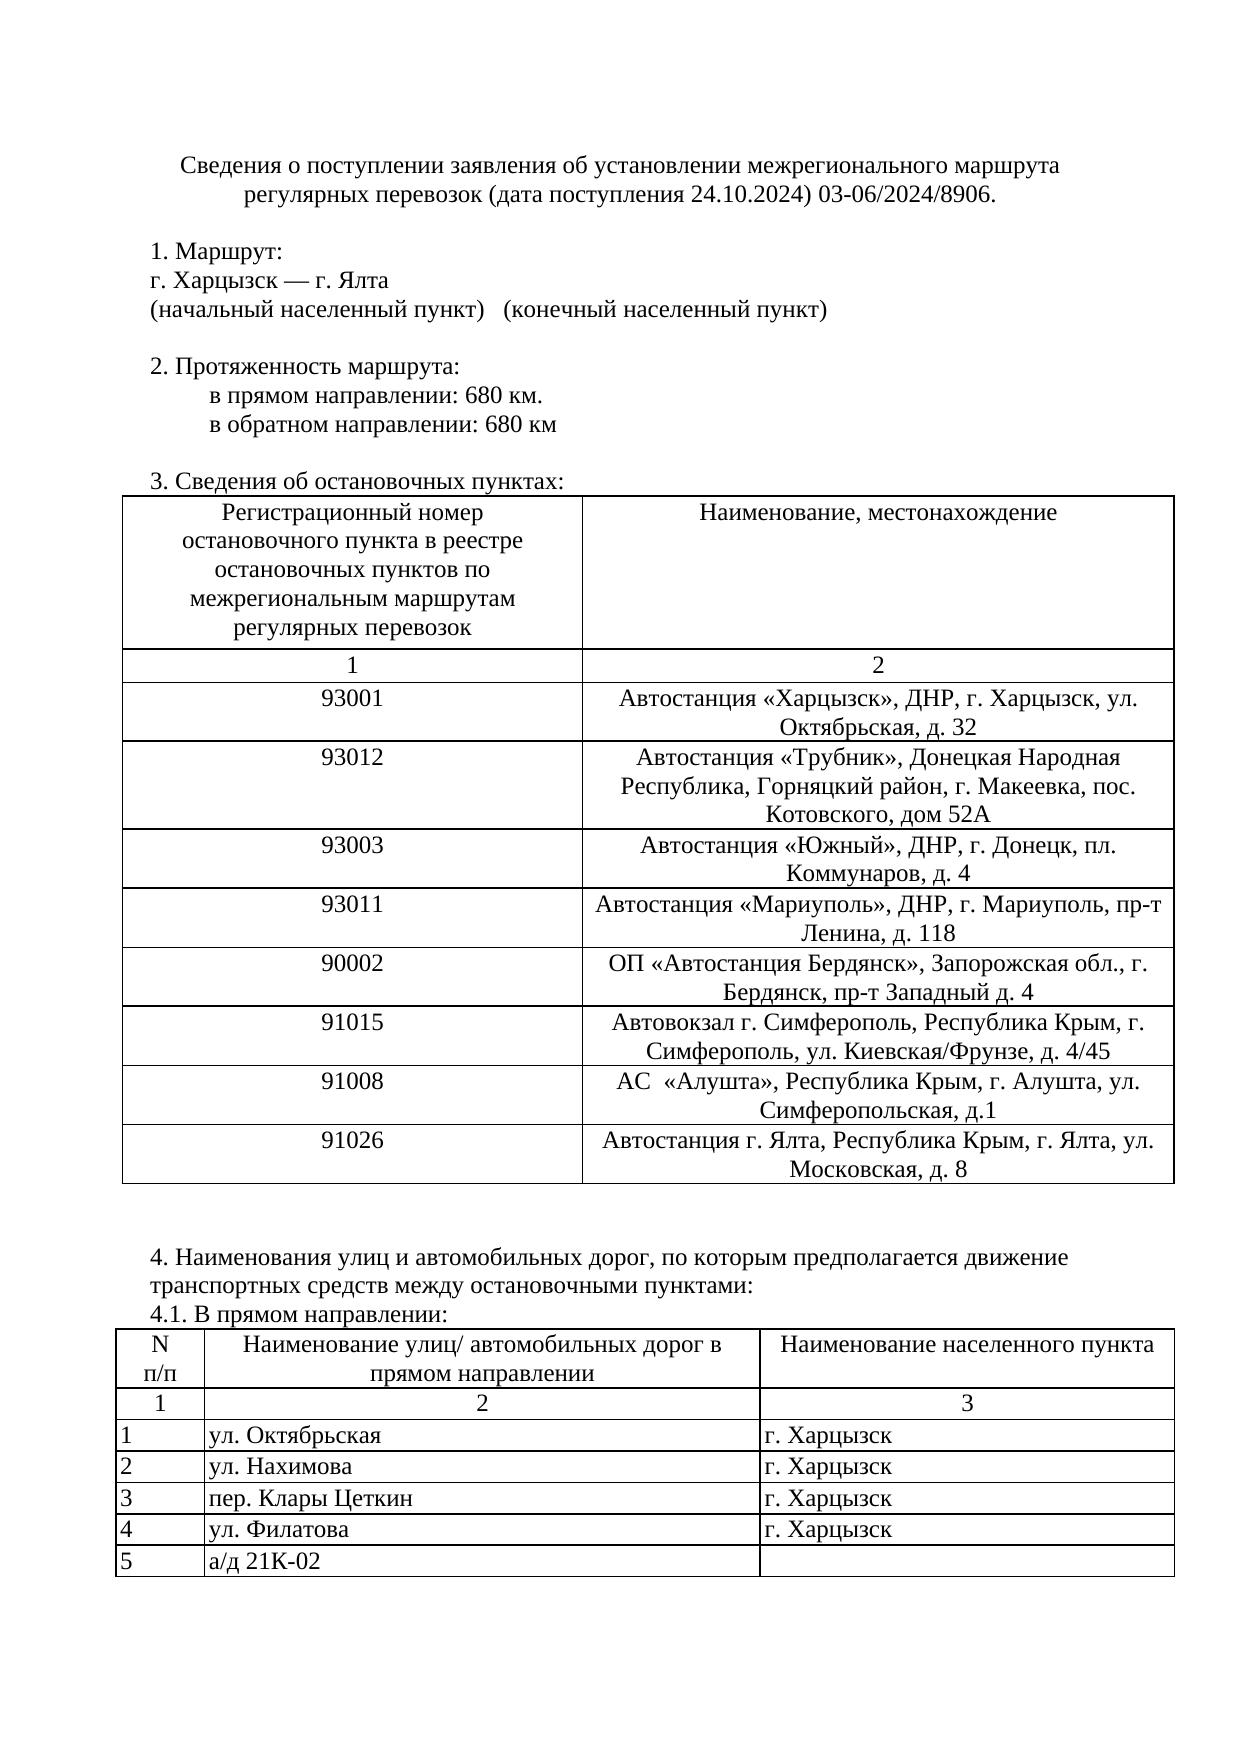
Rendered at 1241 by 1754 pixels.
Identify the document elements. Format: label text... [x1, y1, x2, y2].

table_cell [761, 1546, 1174, 1576]
table_cell 91015 [123, 1007, 582, 1064]
text Сведения о поступлении заявления об установлении межрегионального маршрута регулярных перевозок (дата поступления 24.10.2024) 03-06/2024/8906. [150, 150, 1090, 207]
text 2. Протяженность маршрута: [150, 351, 1090, 380]
table_header N п/п [117, 1330, 204, 1387]
text 3. Сведения об остановочных пунктах: [150, 466, 1090, 495]
table_cell 1 [117, 1420, 204, 1450]
table_cell ул. Нахимова [205, 1452, 759, 1481]
table_cell 2 [583, 650, 1173, 681]
table_cell г. Харцызск [761, 1420, 1174, 1450]
text 4. Наименования улиц и автомобильных дорог, по которым предполагается движение транспортных средств между остановочными пунктами: [150, 1242, 1090, 1299]
table_cell а/д 21К-02 [205, 1546, 759, 1576]
table_cell ОП «Автостанция Бердянск», Запорожская обл., г. Бердянск, пр-т Западный д. 4 [583, 948, 1173, 1005]
table_header Наименование улиц/ автомобильных дорог в прямом направлении [205, 1330, 759, 1387]
table_cell 93001 [123, 683, 582, 740]
text в прямом направлении: 680 км. [150, 380, 1090, 409]
table_header Наименование, местонахождение [583, 497, 1173, 648]
table_cell 4 [117, 1515, 204, 1544]
table_cell ул. Филатова [205, 1515, 759, 1544]
table_cell 93003 [123, 830, 582, 887]
table_cell 3 [117, 1483, 204, 1513]
table_cell Автостанция «Трубник», Донецкая Народная Республика, Горняцкий район, г. Макеевка, пос. Котовского, дом 52А [583, 742, 1173, 828]
table_cell ул. Октябрьская [205, 1420, 759, 1450]
table_cell 91026 [123, 1125, 582, 1183]
table_cell Автостанция г. Ялта, Республика Крым, г. Ялта, ул. Московская, д. 8 [583, 1125, 1173, 1183]
text 1. Маршрут: [150, 236, 1090, 265]
table_cell Автовокзал г. Симферополь, Республика Крым, г. Симферополь, ул. Киевская/Фрунзе, д. 4/45 [583, 1007, 1173, 1064]
table_cell 3 [761, 1389, 1174, 1418]
table_cell г. Харцызск [761, 1452, 1174, 1481]
table_cell 91008 [123, 1066, 582, 1123]
table_cell 1 [123, 650, 582, 681]
table_cell АС «Алушта», Республика Крым, г. Алушта, ул. Симферопольская, д.1 [583, 1066, 1173, 1123]
table_cell 1 [117, 1389, 204, 1418]
table_cell г. Харцызск [761, 1483, 1174, 1513]
table_cell пер. Клары Цеткин [205, 1483, 759, 1513]
table_cell 90002 [123, 948, 582, 1005]
table_header Регистрационный номер остановочного пункта в реестре остановочных пунктов по межрегиональным маршрутам регулярных перевозок [123, 497, 582, 648]
table_cell г. Харцызск [761, 1515, 1174, 1544]
table_cell Автостанция «Харцызск», ДНР, г. Харцызск, ул. Октябрьская, д. 32 [583, 683, 1173, 740]
text (начальный населенный пункт) (конечный населенный пункт) [150, 294, 1090, 322]
table_cell 93011 [123, 889, 582, 946]
table_header Наименование населенного пункта [761, 1330, 1174, 1387]
table_cell 2 [205, 1389, 759, 1418]
table_cell 2 [117, 1452, 204, 1481]
table_cell Автостанция «Южный», ДНР, г. Донецк, пл. Коммунаров, д. 4 [583, 830, 1173, 887]
table_cell 5 [117, 1546, 204, 1576]
text 4.1. В прямом направлении: [150, 1299, 1090, 1328]
table_cell Автостанция «Мариуполь», ДНР, г. Мариуполь, пр-т Ленина, д. 118 [583, 889, 1173, 946]
text г. Харцызск — г. Ялта [150, 265, 1090, 294]
text в обратном направлении: 680 км [150, 409, 1090, 437]
table_cell 93012 [123, 742, 582, 828]
